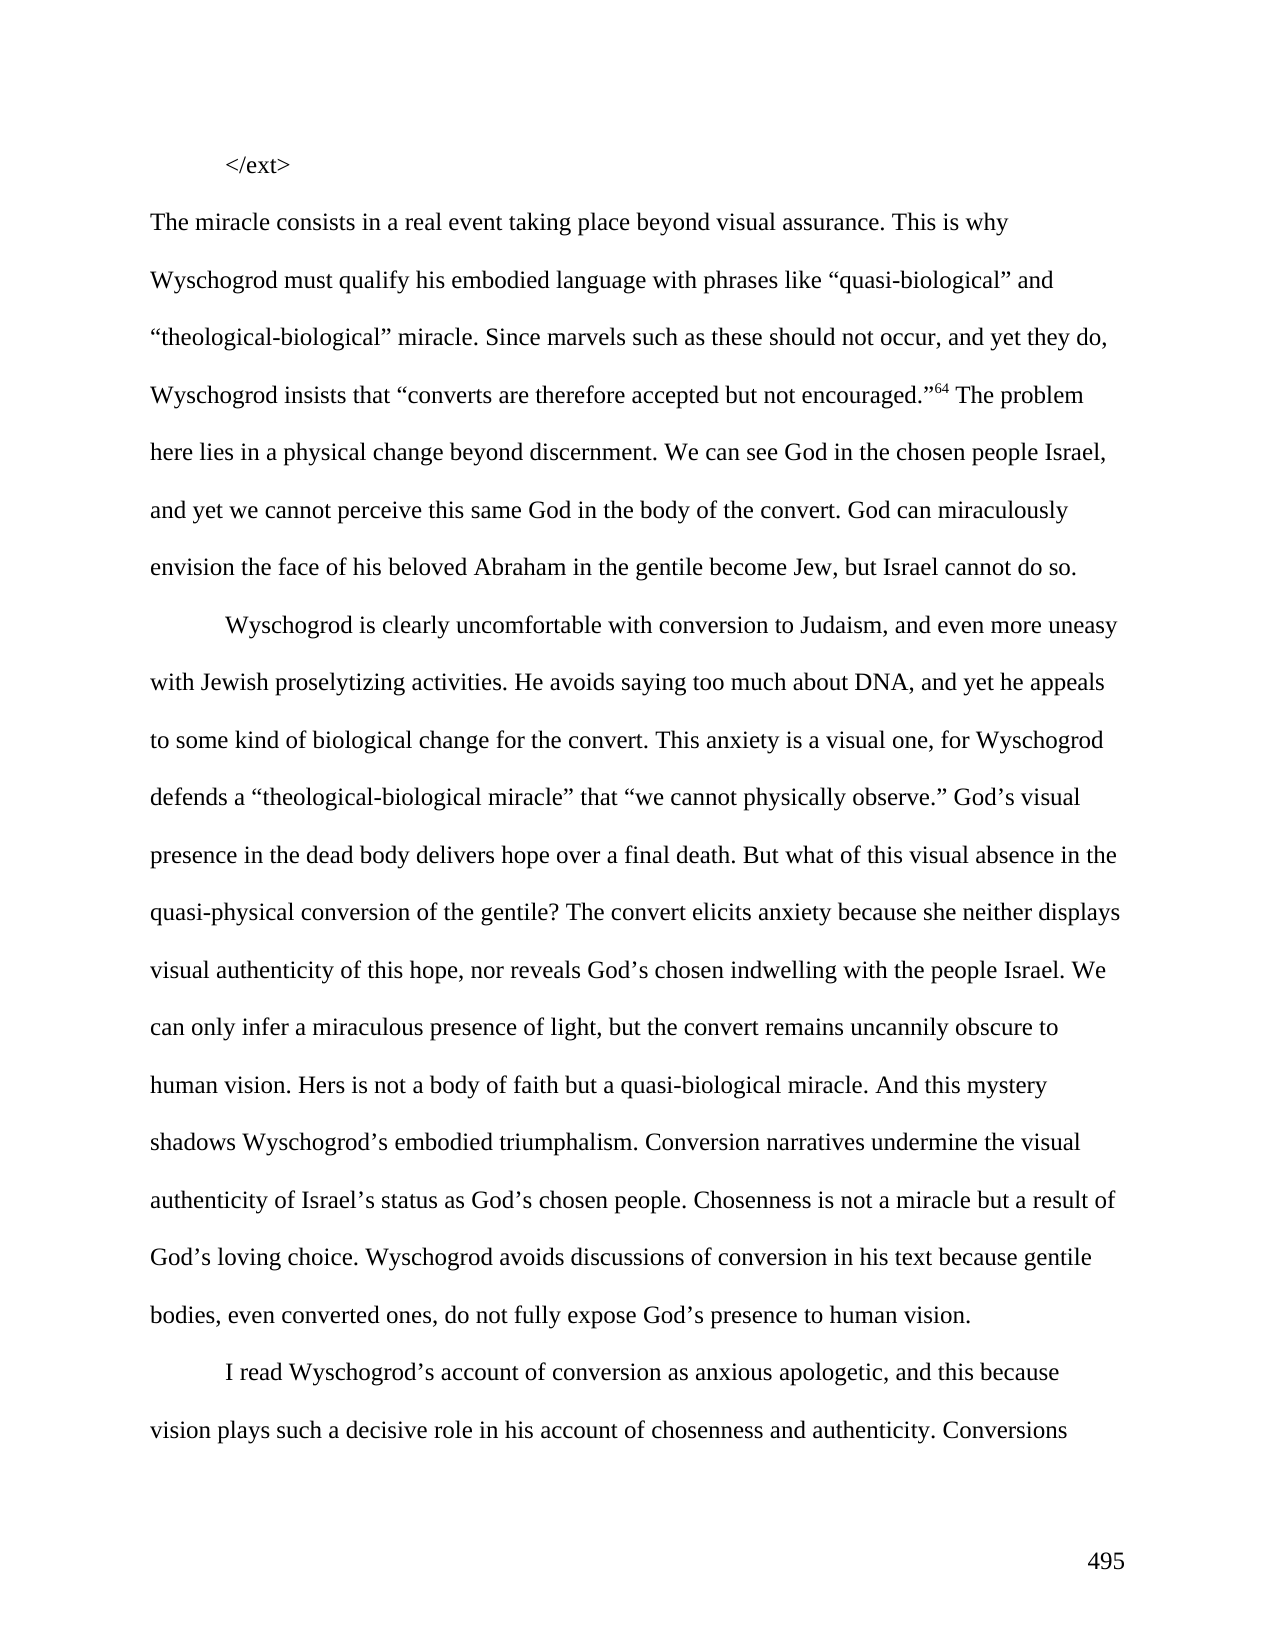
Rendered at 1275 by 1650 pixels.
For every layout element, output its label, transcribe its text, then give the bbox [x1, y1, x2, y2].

text </ext> [225, 150, 1125, 179]
text Wyschogrod is clearly uncomfortable with conversion to Judaism, and even more uneasy with Jewish proselytizing activities. He avoids saying too much about DNA, and yet he appeals to some kind of biological change for the convert. This anxiety is a visual one, for Wyschogrod defends a “theological-biological miracle” that “we cannot physically observe.” God’s visual presence in the dead body delivers hope over a final death. But what of this visual absence in the quasi-physical conversion of the gentile? The convert elicits anxiety because she neither displays visual authenticity of this hope, nor reveals God’s chosen indwelling with the people Israel. We can only infer a miraculous presence of light, but the convert remains uncannily obscure to human vision. Hers is not a body of faith but a quasi-biological miracle. And this mystery shadows Wyschogrod’s embodied triumphalism. Conversion narratives undermine the visual authenticity of Israel’s status as God’s chosen people. Chosenness is not a miracle but a result of God’s loving choice. Wyschogrod avoids discussions of conversion in his text because gentile bodies, even converted ones, do not fully expose God’s presence to human vision. [150, 610, 1125, 1329]
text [150, 1357, 1125, 1444]
text The miracle consists in a real event taking place beyond visual assurance. This is why Wyschogrod must qualify his embodied language with phrases like “quasi-biological” and “theological-biological” miracle. Since marvels such as these should not occur, and yet they do, Wyschogrod insists that “converts are therefore accepted but not encouraged.” The problem here lies in a physical change beyond discernment. We can see God in the chosen people Israel, and yet we cannot perceive this same God in the body of the convert. God can miraculously envision the face of his beloved Abraham in the gentile become Jew, but Israel cannot do so. [150, 207, 1125, 581]
